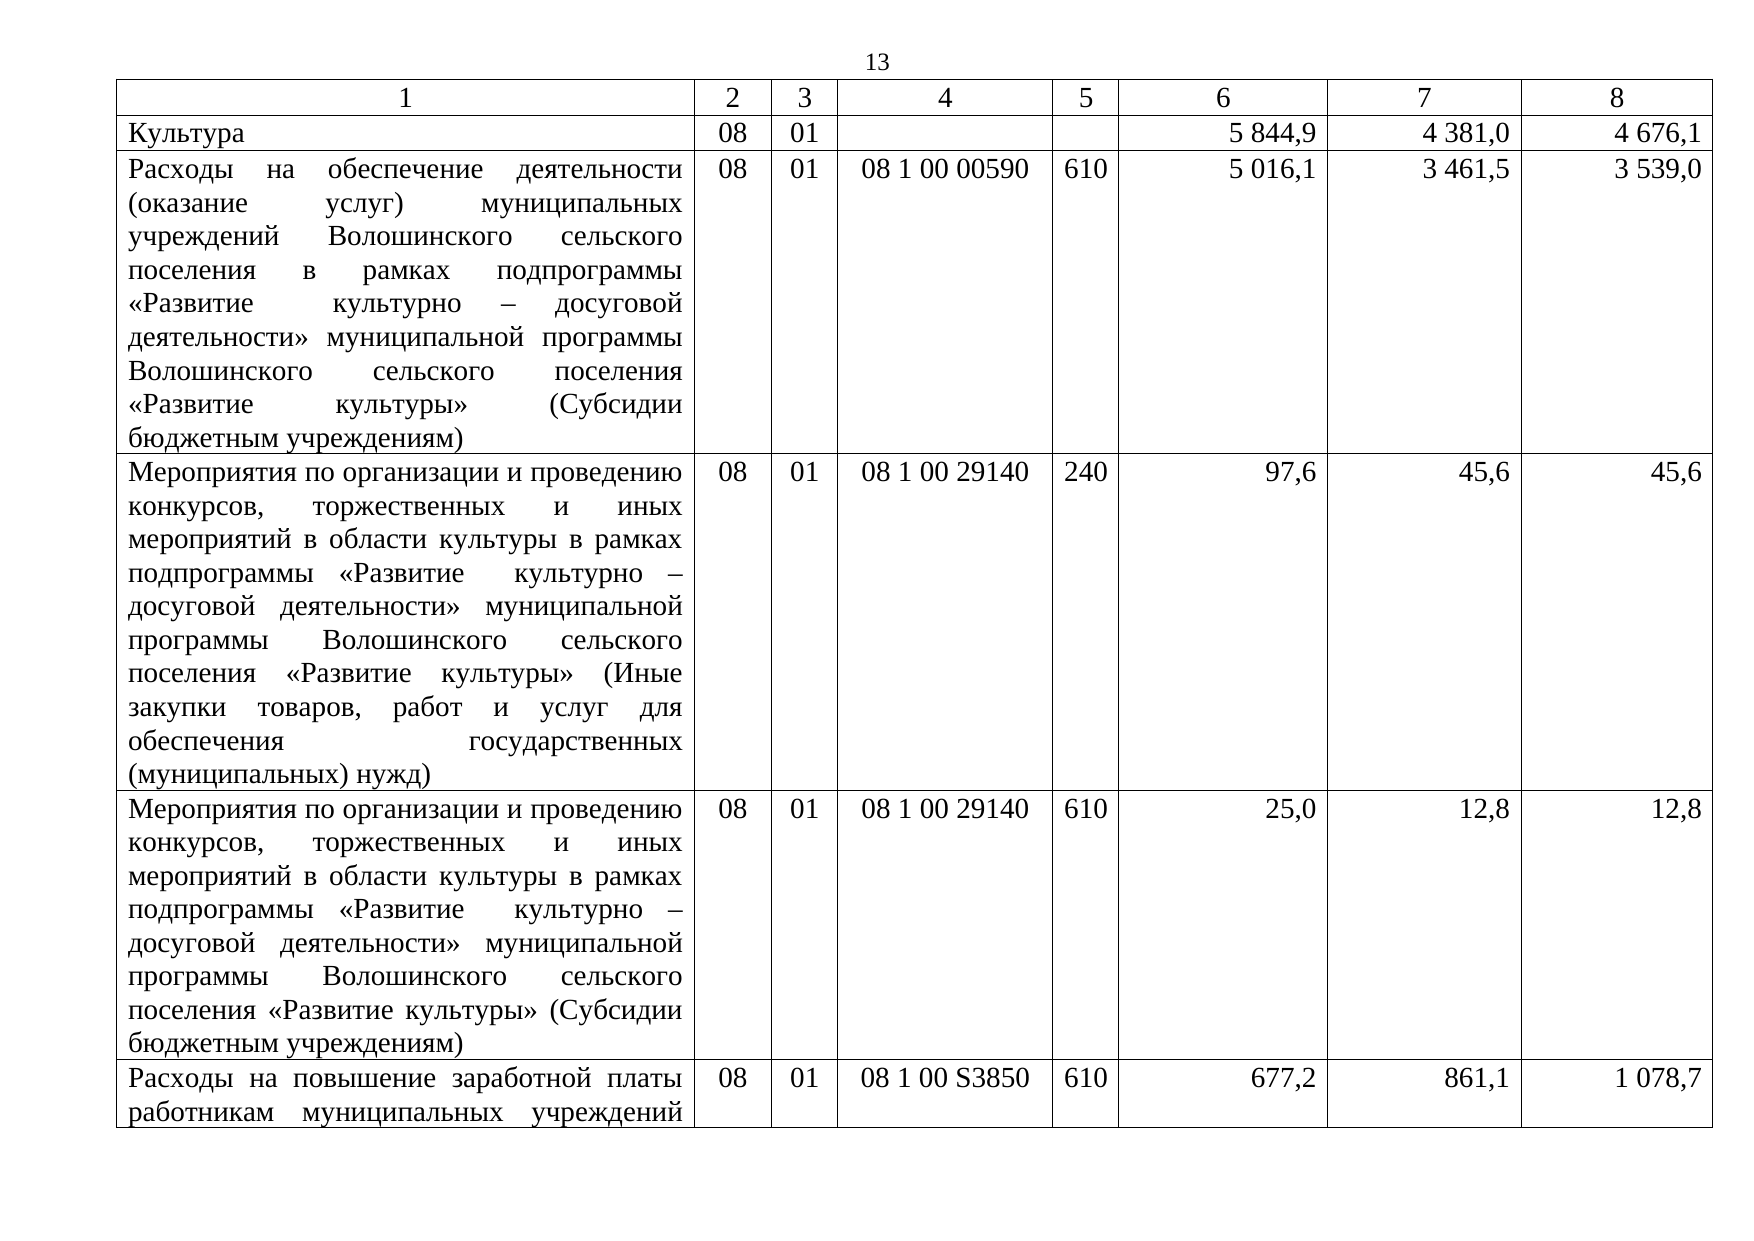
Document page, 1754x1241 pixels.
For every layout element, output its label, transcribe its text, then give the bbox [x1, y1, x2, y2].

table_cell 610 [1053, 151, 1118, 453]
table_cell 861,1 [1328, 1060, 1521, 1127]
table_cell 08 1 00 S3850 [838, 1060, 1052, 1127]
table_cell 97,6 [1119, 454, 1327, 790]
table_cell 4 676,1 [1522, 116, 1712, 150]
table_header 7 [1328, 80, 1521, 114]
table_cell 01 [772, 791, 837, 1059]
table_cell 01 [772, 116, 837, 150]
table_cell [838, 116, 1052, 150]
table_cell 08 [695, 1060, 771, 1127]
table_cell 5 016,1 [1119, 151, 1327, 453]
table_header 5 [1053, 80, 1118, 114]
table_cell 12,8 [1522, 791, 1712, 1059]
table_cell 01 [772, 1060, 837, 1127]
table_cell 240 [1053, 454, 1118, 790]
table_cell 08 [695, 791, 771, 1059]
table_cell 3 461,5 [1328, 151, 1521, 453]
table_cell [1053, 116, 1118, 150]
table_cell 45,6 [1328, 454, 1521, 790]
table_header 1 [117, 80, 694, 114]
table_cell 677,2 [1119, 1060, 1327, 1127]
table_cell 08 [695, 151, 771, 453]
table_cell Расходы на обеспечение деятельности (оказание услуг) муниципальных учреждений Волошинского сельского поселения в рамках подпрограммы «Развитие культурно – досуговой деятельности» муниципальной программы Волошинского сельского поселения «Развитие культуры» (Субсидии бюджетным учреждениям) [117, 151, 694, 453]
table_header 2 [695, 80, 771, 114]
table_cell 610 [1053, 1060, 1118, 1127]
table_cell 12,8 [1328, 791, 1521, 1059]
table_cell 08 1 00 29140 [838, 454, 1052, 790]
table_cell 610 [1053, 791, 1118, 1059]
table_cell 25,0 [1119, 791, 1327, 1059]
table_cell Мероприятия по организации и проведению конкурсов, торжественных и иных мероприятий в области культуры в рамках подпрограммы «Развитие культурно – досуговой деятельности» муниципальной программы Волошинского сельского поселения «Развитие культуры» (Иные закупки товаров, работ и услуг для обеспечения государственных (муниципальных) нужд) [117, 454, 694, 790]
table_cell Мероприятия по организации и проведению конкурсов, торжественных и иных мероприятий в области культуры в рамках подпрограммы «Развитие культурно – досуговой деятельности» муниципальной программы Волошинского сельского поселения «Развитие культуры» (Субсидии бюджетным учреждениям) [117, 791, 694, 1059]
table_cell 3 539,0 [1522, 151, 1712, 453]
table_cell 08 1 00 00590 [838, 151, 1052, 453]
table_cell 08 1 00 29140 [838, 791, 1052, 1059]
table_header 4 [838, 80, 1052, 114]
table_header 6 [1119, 80, 1327, 114]
table_header 3 [772, 80, 837, 114]
table_cell 4 381,0 [1328, 116, 1521, 150]
table_cell 5 844,9 [1119, 116, 1327, 150]
table_cell 08 [695, 454, 771, 790]
table_header 8 [1522, 80, 1712, 114]
table_cell Культура [117, 116, 694, 150]
table_cell 08 [695, 116, 771, 150]
table_cell 01 [772, 151, 837, 453]
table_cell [117, 1060, 694, 1127]
table_cell 1 078,7 [1522, 1060, 1712, 1127]
table_cell 45,6 [1522, 454, 1712, 790]
table_cell 01 [772, 454, 837, 790]
